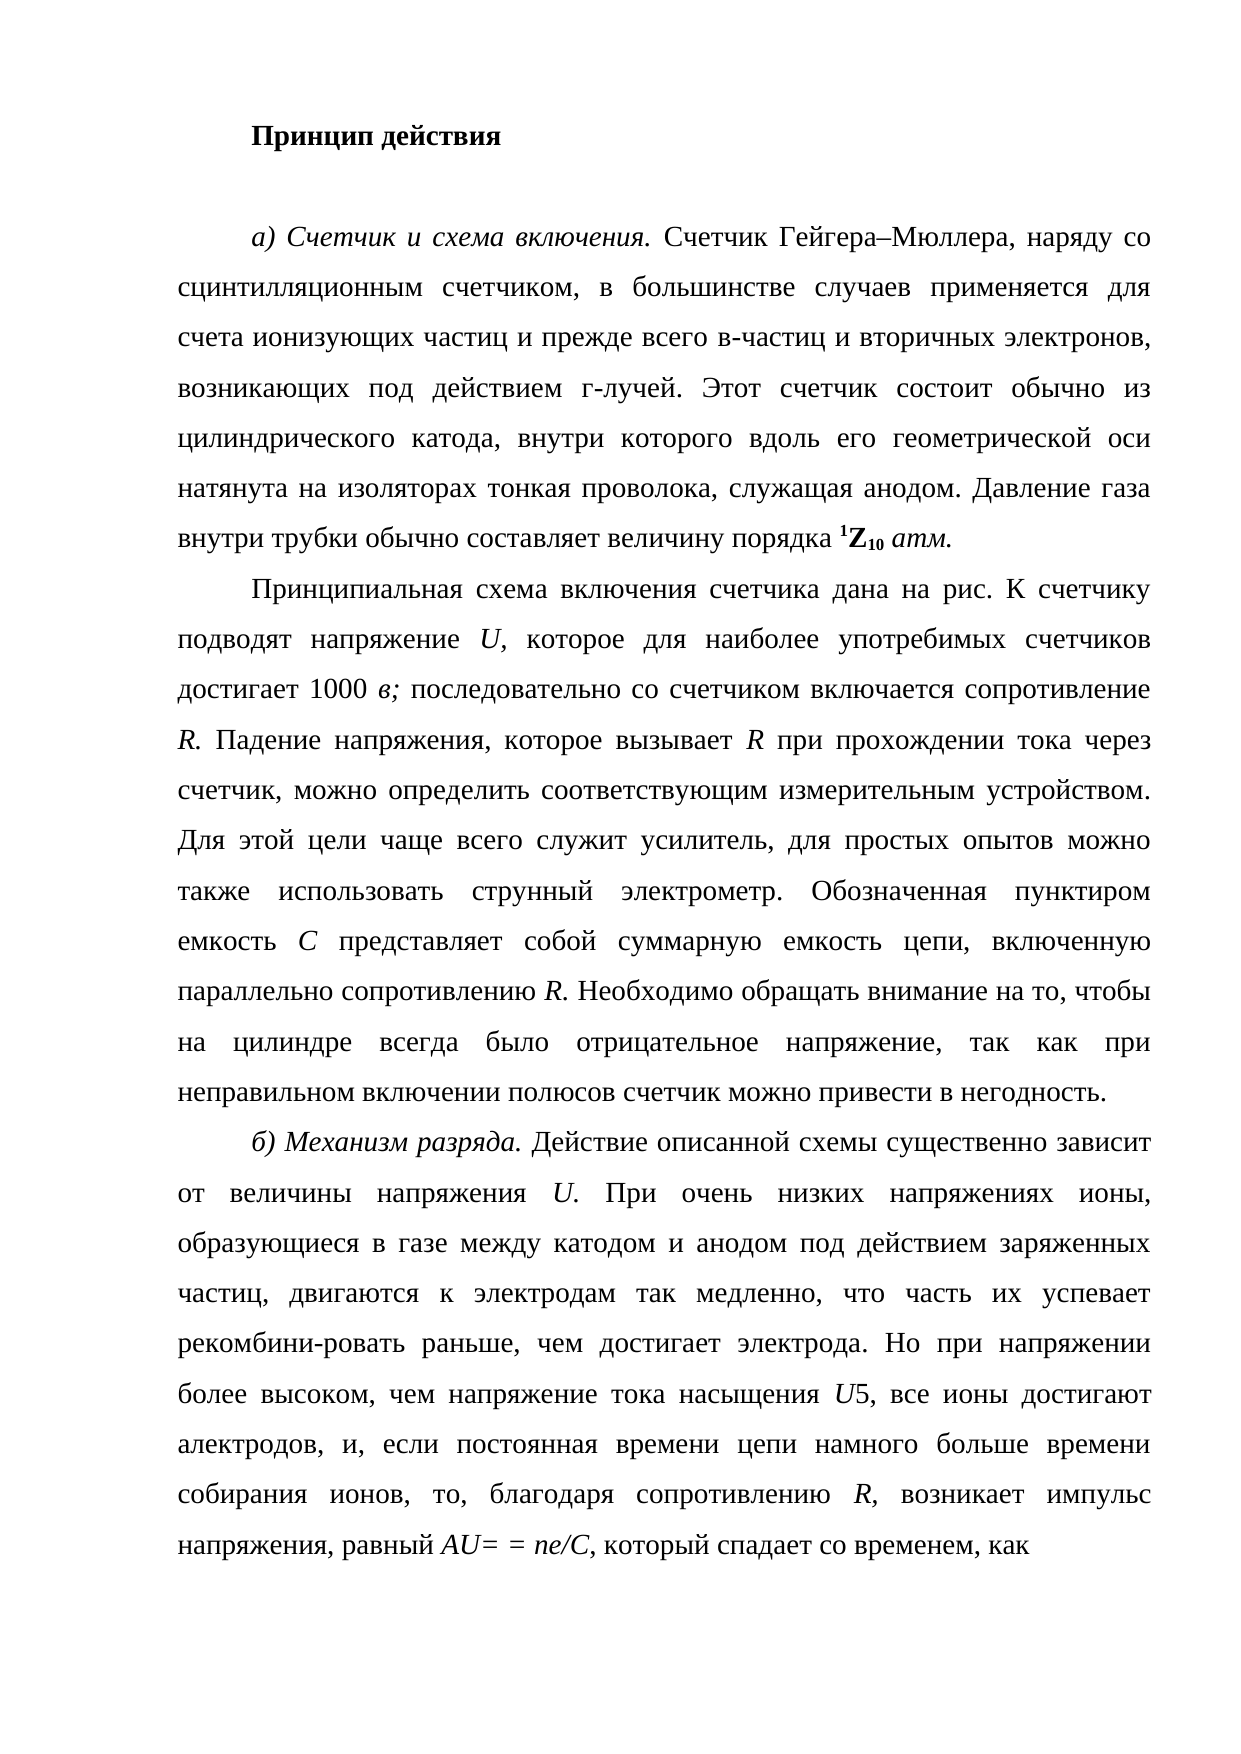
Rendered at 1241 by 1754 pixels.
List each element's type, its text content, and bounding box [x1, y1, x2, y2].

text а) Счетчик и схема включения. Счетчик Гейгера–Мюллера, наряду со сцинтилляционным счетчиком, в большинстве случаев применяется для счета ионизующих частиц и прежде всего в-частиц и вторичных электронов, возникающих под действием г-лучей. Этот счетчик состоит обычно из цилиндрического катода, внутри которого вдоль его геометрической оси натянута на изоляторах тонкая проволока, служащая анодом. Давление газа внутри трубки обычно составляет величину порядка 1Z10 атм. [177, 219, 1152, 554]
text б) Механизм разряда. Действие описанной схемы существенно зависит от величины напряжения U. При очень низких напряжениях ионы, образующиеся в газе между катодом и анодом под действием заряженных частиц, двигаются к электродам так медленно, что часть их успевает рекомбини-ровать раньше, чем достигает электрода. Но при напряжении более высоком, чем напряжение тока насыщения U5, все ионы достигают алектродов, и, если постоянная времени цепи намного больше времени собирания ионов, то, благодаря сопротивлению R, возникает импульс напряжения, равный AU= = пе/С, который спадает со временем, как [177, 1124, 1152, 1560]
text Принцип действия [177, 118, 1152, 152]
text Принципиальная схема включения счетчика дана на рис. К счетчику подводят напряжение U, которое для наиболее употребимых счетчиков достигает 1000 в; последовательно со счетчиком включается сопротивление R. Падение напряжения, которое вызывает R при прохождении тока через счетчик, можно определить соответствующим измерительным устройством. Для этой цели чаще всего служит усилитель, для простых опытов можно также использовать струнный электрометр. Обозначенная пунктиром емкость С представляет собой суммарную емкость цепи, включенную параллельно сопротивлению R. Необходимо обращать внимание на то, чтобы на цилиндре всегда было отрицательное напряжение, так как при неправильном включении полюсов счетчик можно привести в негодность. [177, 571, 1152, 1108]
